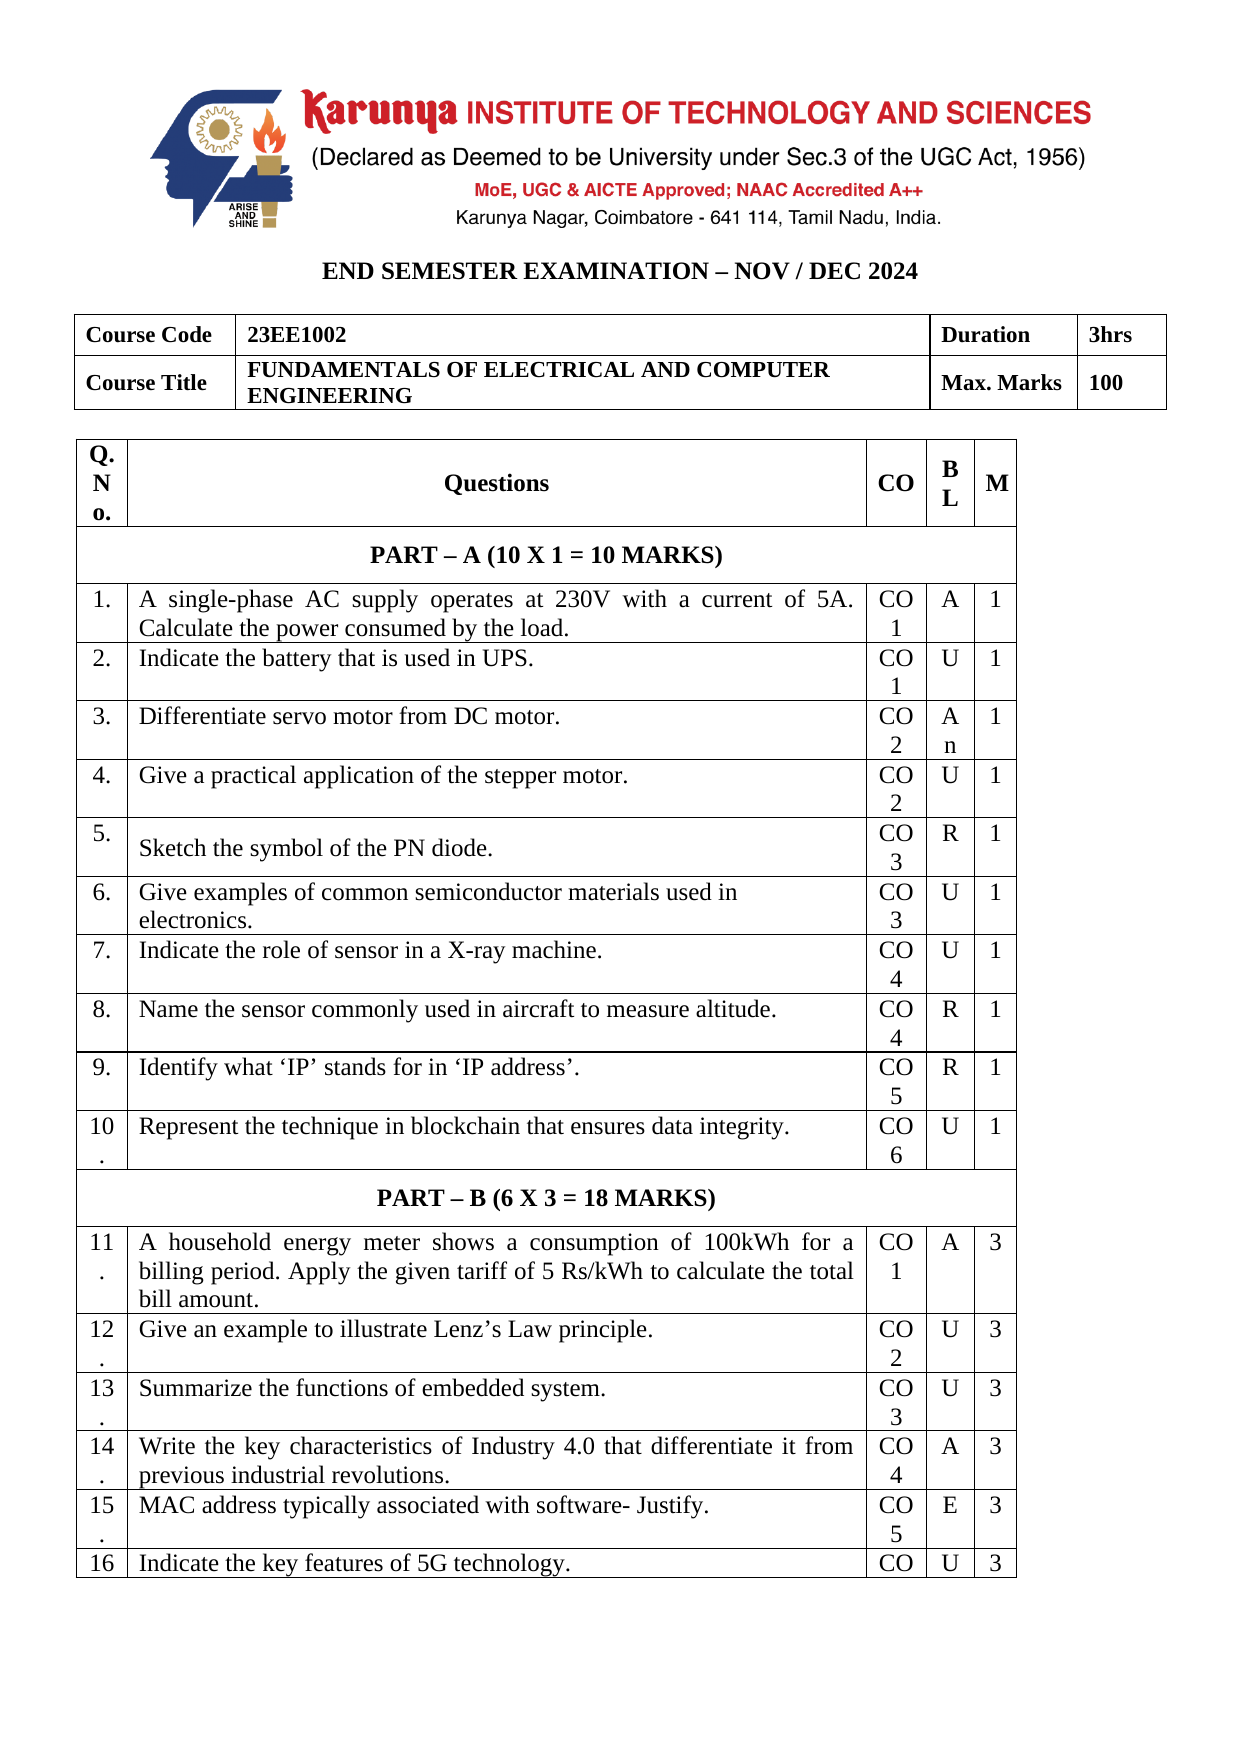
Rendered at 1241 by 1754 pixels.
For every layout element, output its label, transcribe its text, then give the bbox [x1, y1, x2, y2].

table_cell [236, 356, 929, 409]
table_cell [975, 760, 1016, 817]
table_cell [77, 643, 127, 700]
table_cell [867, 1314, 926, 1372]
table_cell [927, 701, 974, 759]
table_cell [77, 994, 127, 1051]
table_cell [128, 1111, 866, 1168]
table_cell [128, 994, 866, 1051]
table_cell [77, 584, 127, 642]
picture [150, 89, 1091, 228]
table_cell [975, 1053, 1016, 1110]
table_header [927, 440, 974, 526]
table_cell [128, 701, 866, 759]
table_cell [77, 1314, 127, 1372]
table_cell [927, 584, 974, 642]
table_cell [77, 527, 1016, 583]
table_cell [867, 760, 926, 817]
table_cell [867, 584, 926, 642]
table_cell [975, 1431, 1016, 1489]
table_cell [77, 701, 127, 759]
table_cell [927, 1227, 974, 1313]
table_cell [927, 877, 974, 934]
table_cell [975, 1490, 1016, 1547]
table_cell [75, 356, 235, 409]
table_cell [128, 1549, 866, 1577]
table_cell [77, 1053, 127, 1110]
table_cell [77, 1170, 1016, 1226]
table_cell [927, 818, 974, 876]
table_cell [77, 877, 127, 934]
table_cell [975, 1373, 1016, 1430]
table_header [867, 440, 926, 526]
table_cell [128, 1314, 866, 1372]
text END SEMESTER EXAMINATION – NOV / DEC 2024 [150, 256, 1090, 285]
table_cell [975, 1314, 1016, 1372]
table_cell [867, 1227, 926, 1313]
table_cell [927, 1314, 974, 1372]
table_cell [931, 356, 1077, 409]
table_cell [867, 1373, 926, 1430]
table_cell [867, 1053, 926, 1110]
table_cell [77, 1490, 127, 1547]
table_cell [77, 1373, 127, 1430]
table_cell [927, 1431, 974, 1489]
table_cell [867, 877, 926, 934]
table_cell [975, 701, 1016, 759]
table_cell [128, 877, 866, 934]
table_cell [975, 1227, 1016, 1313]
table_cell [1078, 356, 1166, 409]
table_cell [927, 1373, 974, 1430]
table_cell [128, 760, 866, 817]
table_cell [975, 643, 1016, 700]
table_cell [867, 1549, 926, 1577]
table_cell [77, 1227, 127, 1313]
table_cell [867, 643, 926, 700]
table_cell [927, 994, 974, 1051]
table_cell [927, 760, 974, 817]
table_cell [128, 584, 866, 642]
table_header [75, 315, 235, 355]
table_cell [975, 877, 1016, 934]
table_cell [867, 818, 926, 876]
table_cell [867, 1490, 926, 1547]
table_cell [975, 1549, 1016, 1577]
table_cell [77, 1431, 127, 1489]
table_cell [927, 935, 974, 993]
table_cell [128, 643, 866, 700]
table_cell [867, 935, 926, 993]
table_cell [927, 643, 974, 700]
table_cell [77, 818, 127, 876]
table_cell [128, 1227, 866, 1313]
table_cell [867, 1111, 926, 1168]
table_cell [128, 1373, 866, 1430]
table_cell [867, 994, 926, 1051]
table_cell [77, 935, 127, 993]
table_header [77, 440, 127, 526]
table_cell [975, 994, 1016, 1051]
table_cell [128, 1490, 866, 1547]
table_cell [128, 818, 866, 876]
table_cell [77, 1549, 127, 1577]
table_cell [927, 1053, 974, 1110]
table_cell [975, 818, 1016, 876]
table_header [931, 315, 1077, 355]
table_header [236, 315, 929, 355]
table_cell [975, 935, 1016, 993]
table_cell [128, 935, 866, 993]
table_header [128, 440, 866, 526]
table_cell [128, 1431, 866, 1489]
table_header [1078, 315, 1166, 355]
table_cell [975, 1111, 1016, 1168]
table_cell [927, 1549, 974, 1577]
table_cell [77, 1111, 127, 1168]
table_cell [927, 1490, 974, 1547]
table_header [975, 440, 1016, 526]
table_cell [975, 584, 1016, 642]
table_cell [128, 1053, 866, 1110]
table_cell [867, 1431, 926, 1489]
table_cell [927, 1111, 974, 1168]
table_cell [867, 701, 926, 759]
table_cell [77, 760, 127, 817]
